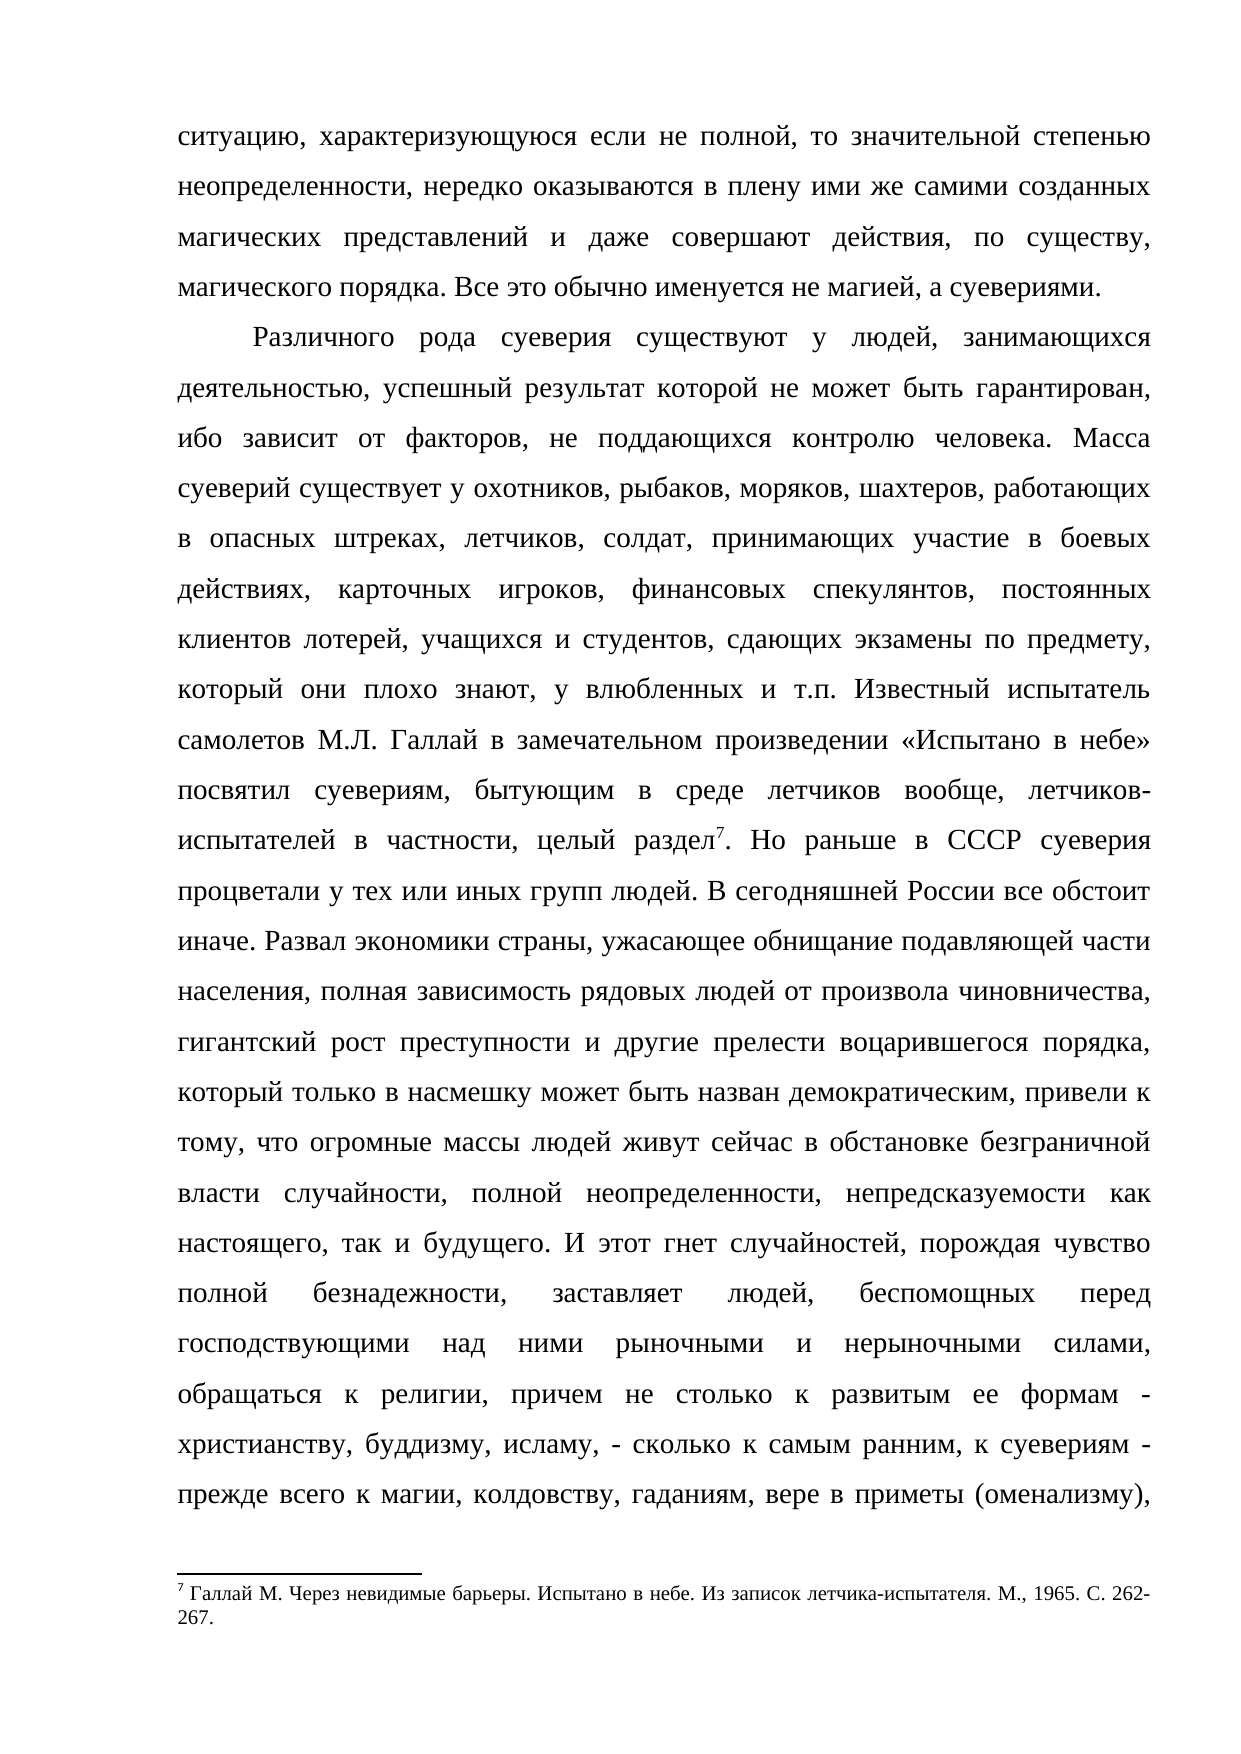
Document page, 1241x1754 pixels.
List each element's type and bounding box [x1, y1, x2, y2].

text [177, 319, 1152, 1510]
text [177, 118, 1152, 303]
